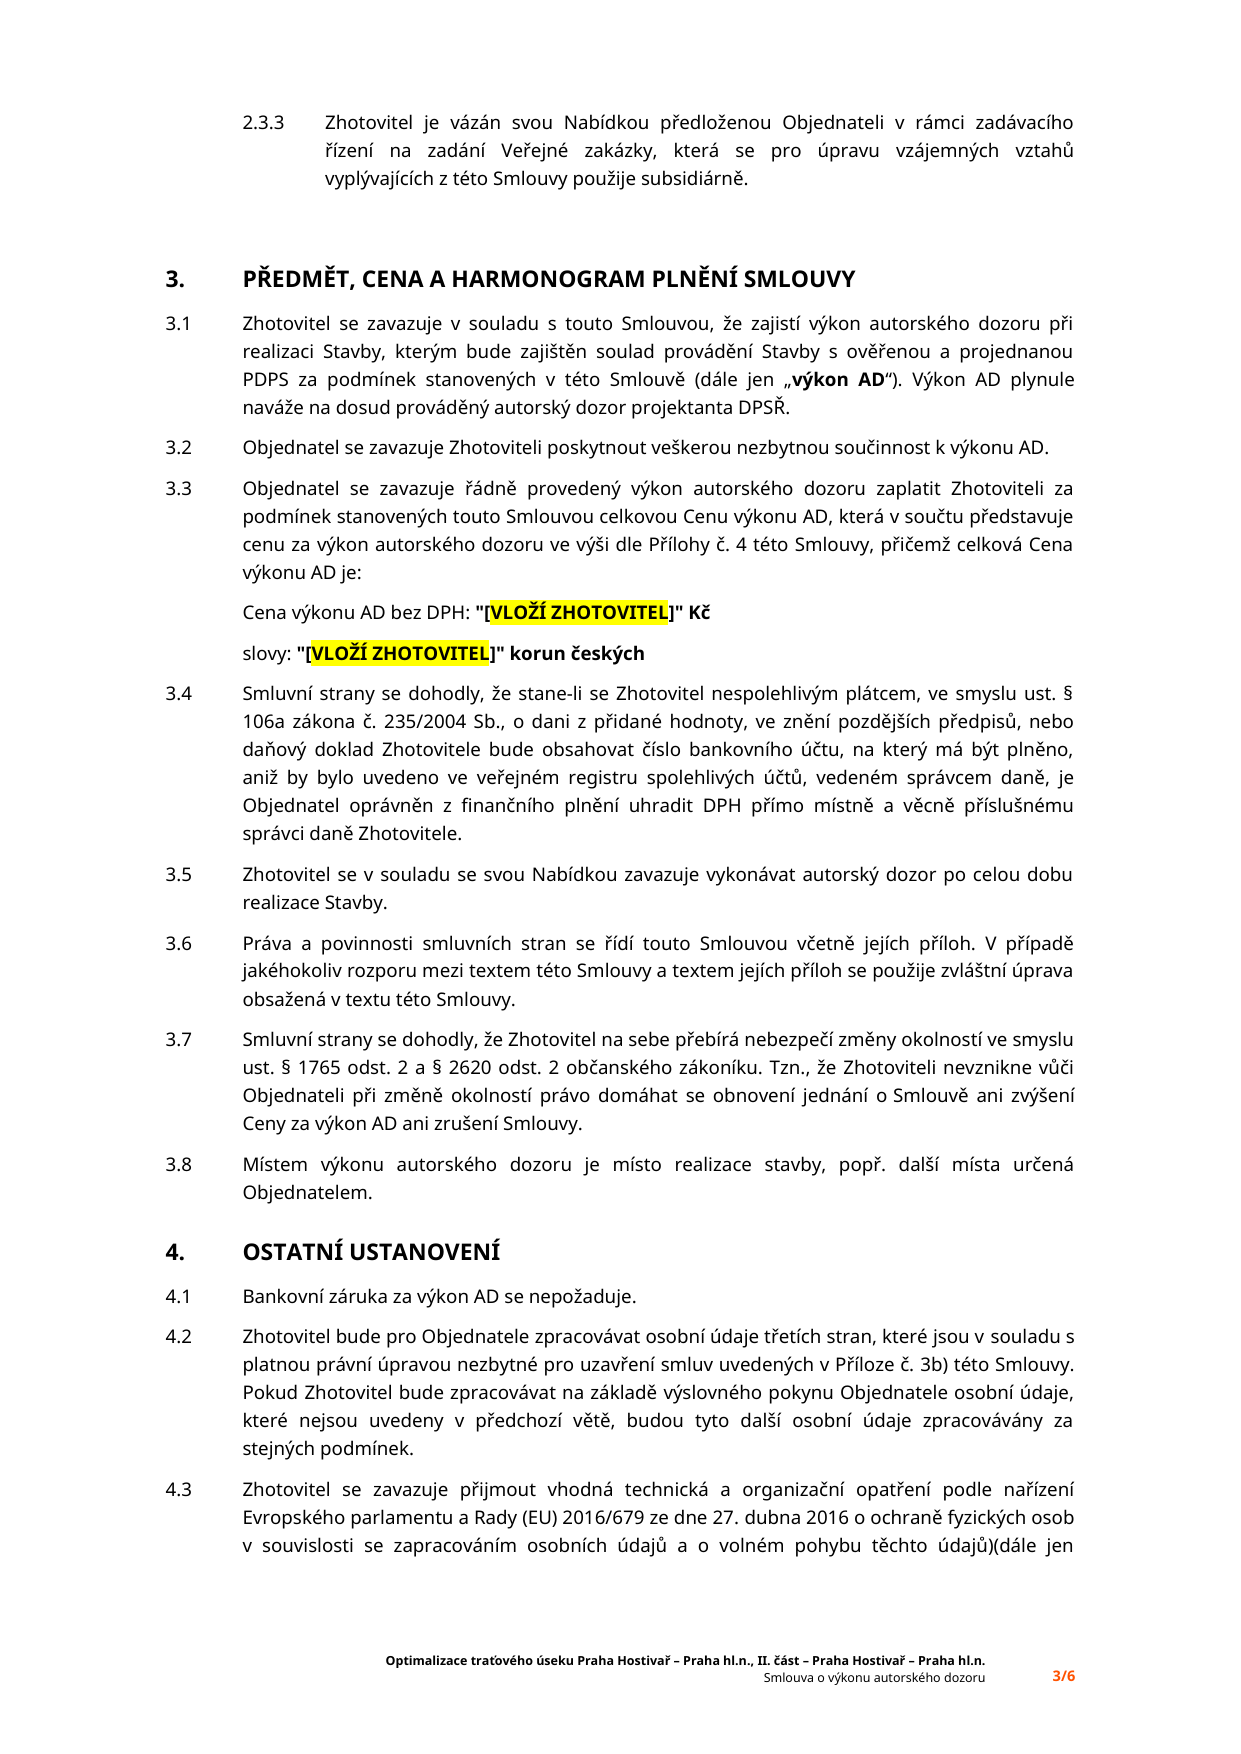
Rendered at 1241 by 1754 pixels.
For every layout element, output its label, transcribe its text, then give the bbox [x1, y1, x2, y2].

text slovy: "[VLOŽÍ ZHOTOVITEL]" korun českých [489, 640, 1075, 666]
text Práva a povinnosti smluvních stran se řídí touto Smlouvou včetně jejích příloh. V případě jakéhokoliv rozporu mezi textem této Smlouvy a textem jejích příloh se použije zvláštní úprava obsažená v textu této Smlouvy. [165, 930, 1075, 1011]
text Smluvní strany se dohodly, že Zhotovitel na sebe přebírá nebezpečí změny okolností ve smyslu ust. § 1765 odst. 2 a § 2620 odst. 2 občanského zákoníku. Tzn., že Zhotoviteli nevznikne vůči Objednateli při změně okolností právo domáhat se obnovení jednání o Smlouvě ani zvýšení Ceny za výkon AD ani zrušení Smlouvy. [165, 1026, 1075, 1136]
text Zhotovitel bude pro Objednatele zpracovávat osobní údaje třetích stran, které jsou v souladu s platnou právní úpravou nezbytné pro uzavření smluv uvedených v Příloze č. 3b) této Smlouvy. Pokud Zhotovitel bude zpracovávat na základě výslovného pokynu Objednatele osobní údaje, které nejsou uvedeny v předchozí větě, budou tyto další osobní údaje zpracovávány za stejných podmínek. [165, 1323, 1075, 1461]
text PŘEDMĚT, CENA A HARMONOGRAM PLNĚNÍ SMLOUVY [165, 263, 1075, 294]
text Cena výkonu AD bez DPH: "[VLOŽÍ ZHOTOVITEL]" Kč [242, 599, 1075, 625]
text Zhotovitel se v souladu se svou Nabídkou zavazuje vykonávat autorský dozor po celou dobu realizace Stavby. [165, 861, 1075, 915]
text Zhotovitel je vázán svou Nabídkou předloženou Objednateli v rámci zadávacího řízení na zadání Veřejné zakázky, která se pro úpravu vzájemných vztahů vyplývajících z této Smlouvy použije subsidiárně. [242, 109, 1075, 191]
text Zhotovitel se zavazuje v souladu s touto Smlouvou, že zajistí výkon autorského dozoru při realizaci Stavby, kterým bude zajištěn soulad provádění Stavby s ověřenou a projednanou PDPS za podmínek stanovených v této Smlouvě (dále jen „výkon AD“). Výkon AD plynule naváže na dosud prováděný autorský dozor projektanta DPSŘ. [165, 310, 1075, 419]
text OSTATNÍ USTANOVENÍ [165, 1236, 1075, 1267]
text Objednatel se zavazuje řádně provedený výkon autorského dozoru zaplatit Zhotoviteli za podmínek stanovených touto Smlouvou celkovou Cenu výkonu AD, která v součtu představuje cenu za výkon autorského dozoru ve výši dle Přílohy č. 4 této Smlouvy, přičemž celková Cena výkonu AD je: [165, 475, 1075, 584]
text Smluvní strany se dohodly, že stane-li se Zhotovitel nespolehlivým plátcem, ve smyslu ust. § 106a zákona č. 235/2004 Sb., o dani z přidané hodnoty, ve znění pozdějších předpisů, nebo daňový doklad Zhotovitele bude obsahovat číslo bankovního účtu, na který má být plněno, aniž by bylo uvedeno ve veřejném registru spolehlivých účtů, vedeném správcem daně, je Objednatel oprávněn z finančního plnění uhradit DPH přímo místně a věcně příslušnému správci daně Zhotovitele. [165, 681, 1075, 846]
text Objednatel se zavazuje Zhotoviteli poskytnout veškerou nezbytnou součinnost k výkonu AD. [165, 434, 1075, 460]
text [165, 1476, 1075, 1558]
text Místem výkonu autorského dozoru je místo realizace stavby, popř. další místa určená Objednatelem. [165, 1151, 1075, 1204]
text Bankovní záruka za výkon AD se nepožaduje. [165, 1283, 1075, 1308]
